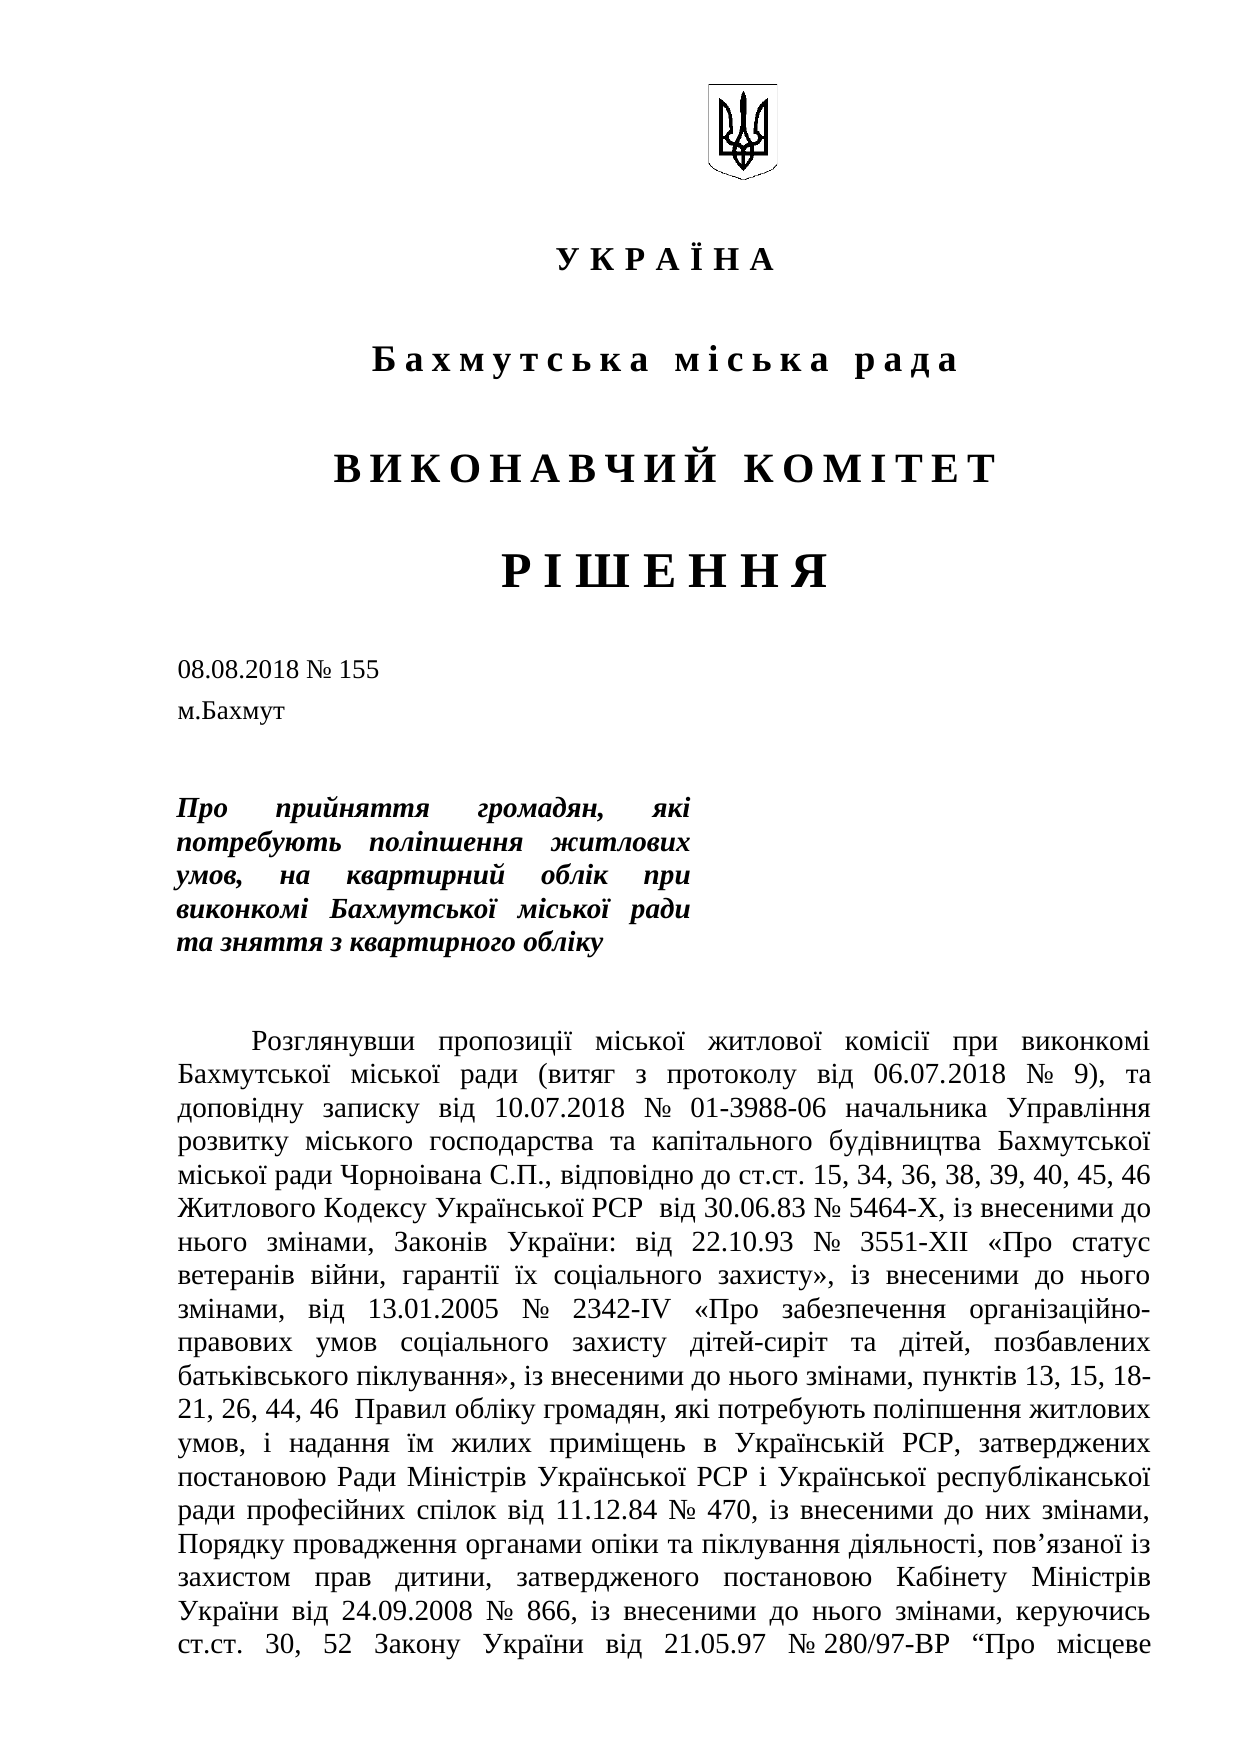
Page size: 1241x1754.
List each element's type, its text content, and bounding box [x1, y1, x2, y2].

subtitle УКРАЇНА [177, 239, 1152, 277]
subtitle ВИКОНАВЧИЙ КОМІТЕТ [177, 443, 1152, 491]
text РIШЕННЯ [177, 541, 1152, 598]
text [177, 1023, 1152, 1660]
text 08.08.2018 № 155 [177, 653, 1152, 684]
table_header Про прийняття громадян, які потребують поліпшення житлових умов, на квартирний облік при виконкомі Бахмутської міської ради та зняття з квартирного обліку [165, 780, 702, 968]
picture [708, 84, 778, 180]
text Бахмутська міська рада [177, 336, 1152, 379]
text м.Бахмут [177, 694, 1152, 725]
